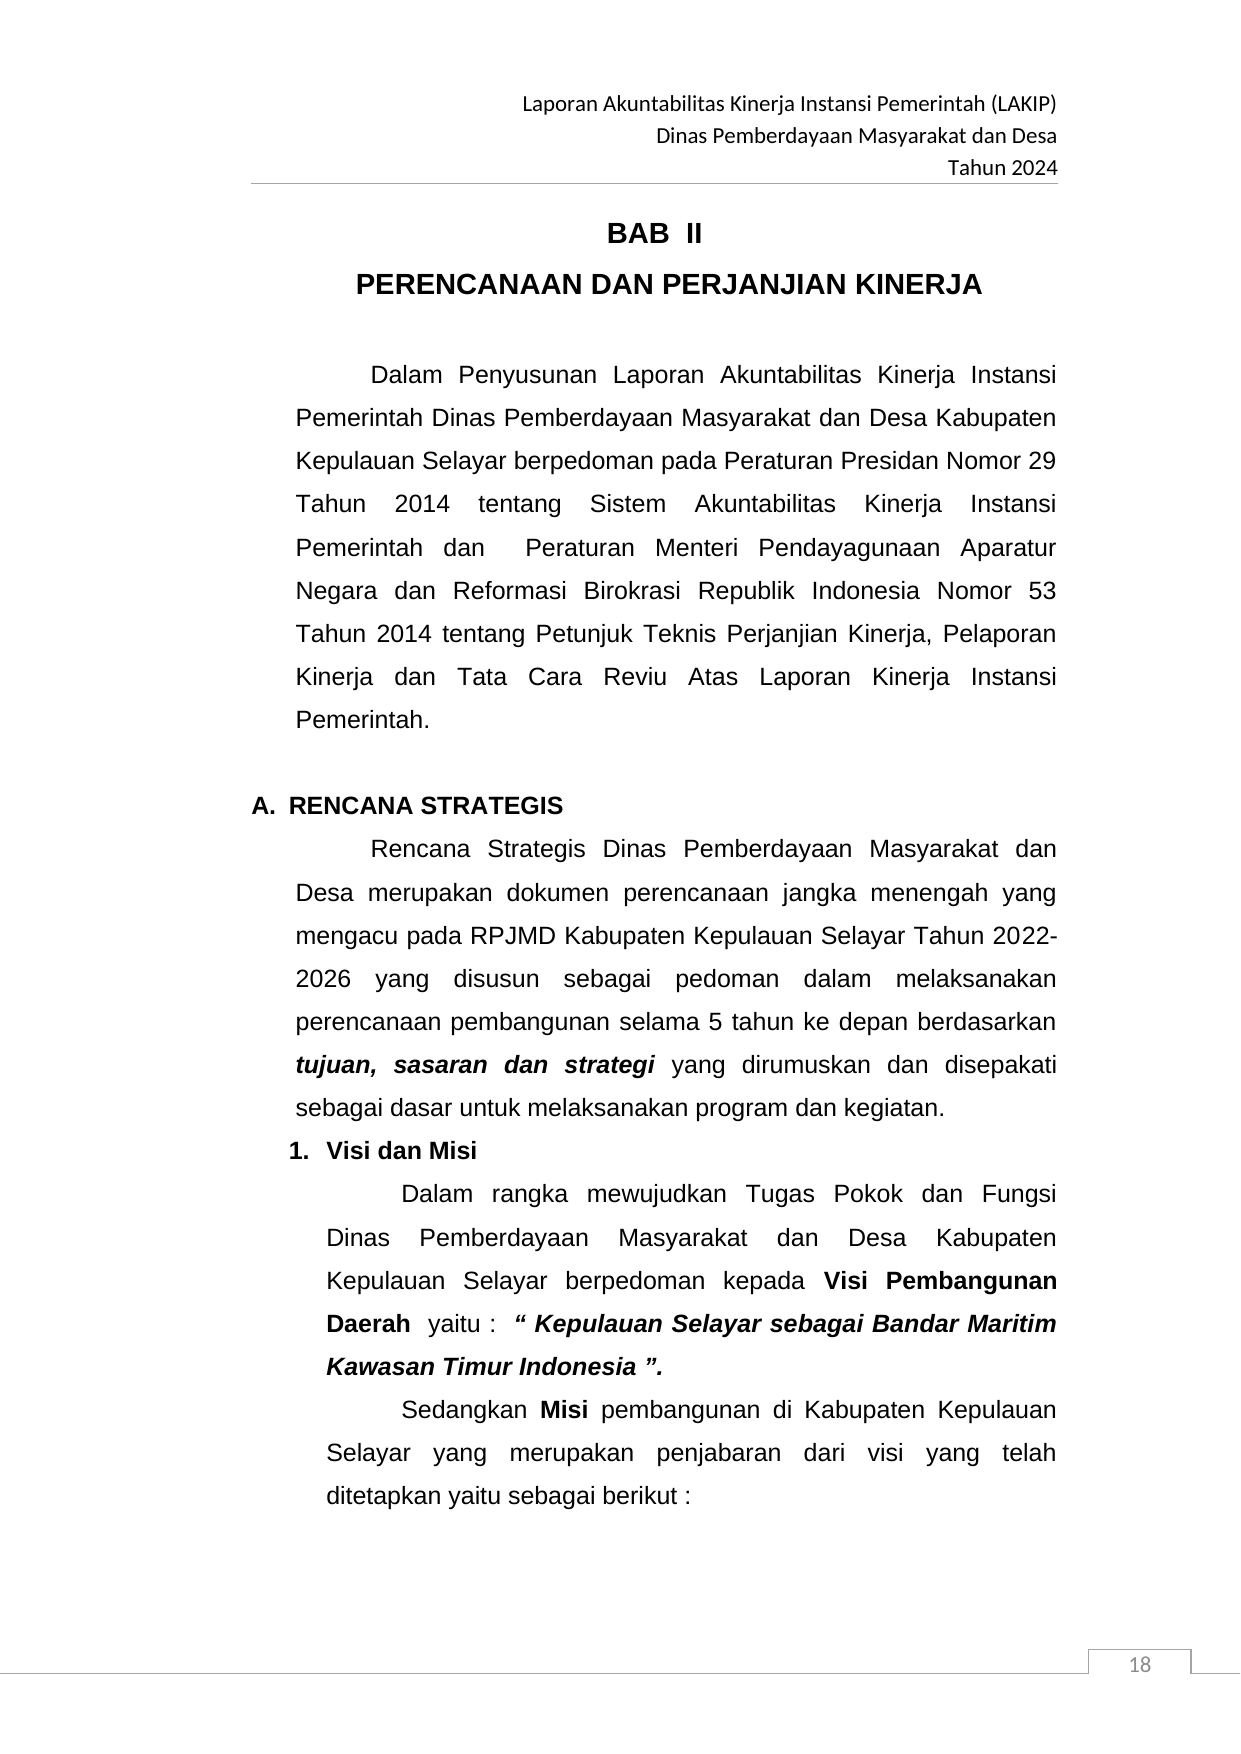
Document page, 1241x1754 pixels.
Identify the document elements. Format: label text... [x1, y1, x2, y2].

text BAB II [251, 216, 1058, 250]
text Dalam Penyusunan Laporan Akuntabilitas Kinerja Instansi Pemerintah Dinas Pemberdayaan Masyarakat dan Desa Kabupaten Kepulauan Selayar berpedoman pada Peraturan Presidan Nomor 29 Tahun 2014 tentang Sistem Akuntabilitas Kinerja Instansi Pemerintah dan Peraturan Menteri Pendayagunaan Aparatur Negara dan Reformasi Birokrasi Republik Indonesia Nomor 53 Tahun 2014 tentang Petunjuk Teknis Perjanjian Kinerja, Pelaporan Kinerja dan Tata Cara Reviu Atas Laporan Kinerja Instansi Pemerintah. [295, 360, 1058, 734]
text Rencana Strategis Dinas Pemberdayaan Masyarakat dan Desa merupakan dokumen perencanaan jangka menengah yang mengacu pada RPJMD Kabupaten Kepulauan Selayar Tahun 2022-2026 yang disusun sebagai pedoman dalam melaksanakan perencanaan pembangunan selama 5 tahun ke depan berdasarkan tujuan, sasaran dan strategi yang dirumuskan dan disepakati sebagai dasar untuk melaksanakan program dan kegiatan. [295, 834, 1058, 1122]
list Visi dan Misi [288, 1136, 1058, 1165]
text Dalam rangka mewujudkan Tugas Pokok dan Fungsi Dinas Pemberdayaan Masyarakat dan Desa Kabupaten Kepulauan Selayar berpedoman kepada Visi Pembangunan Daerah yaitu : “ Kepulauan Selayar sebagai Bandar Maritim Kawasan Timur Indonesia ”. [326, 1179, 1058, 1381]
text PERENCANAAN DAN PERJANJIAN KINERJA [281, 267, 1058, 300]
list RENCANA STRATEGIS [251, 791, 1058, 820]
text Sedangkan Misi pembangunan di Kabupaten Kepulauan Selayar yang merupakan penjabaran dari visi yang telah ditetapkan yaitu sebagai berikut : [326, 1395, 1058, 1510]
